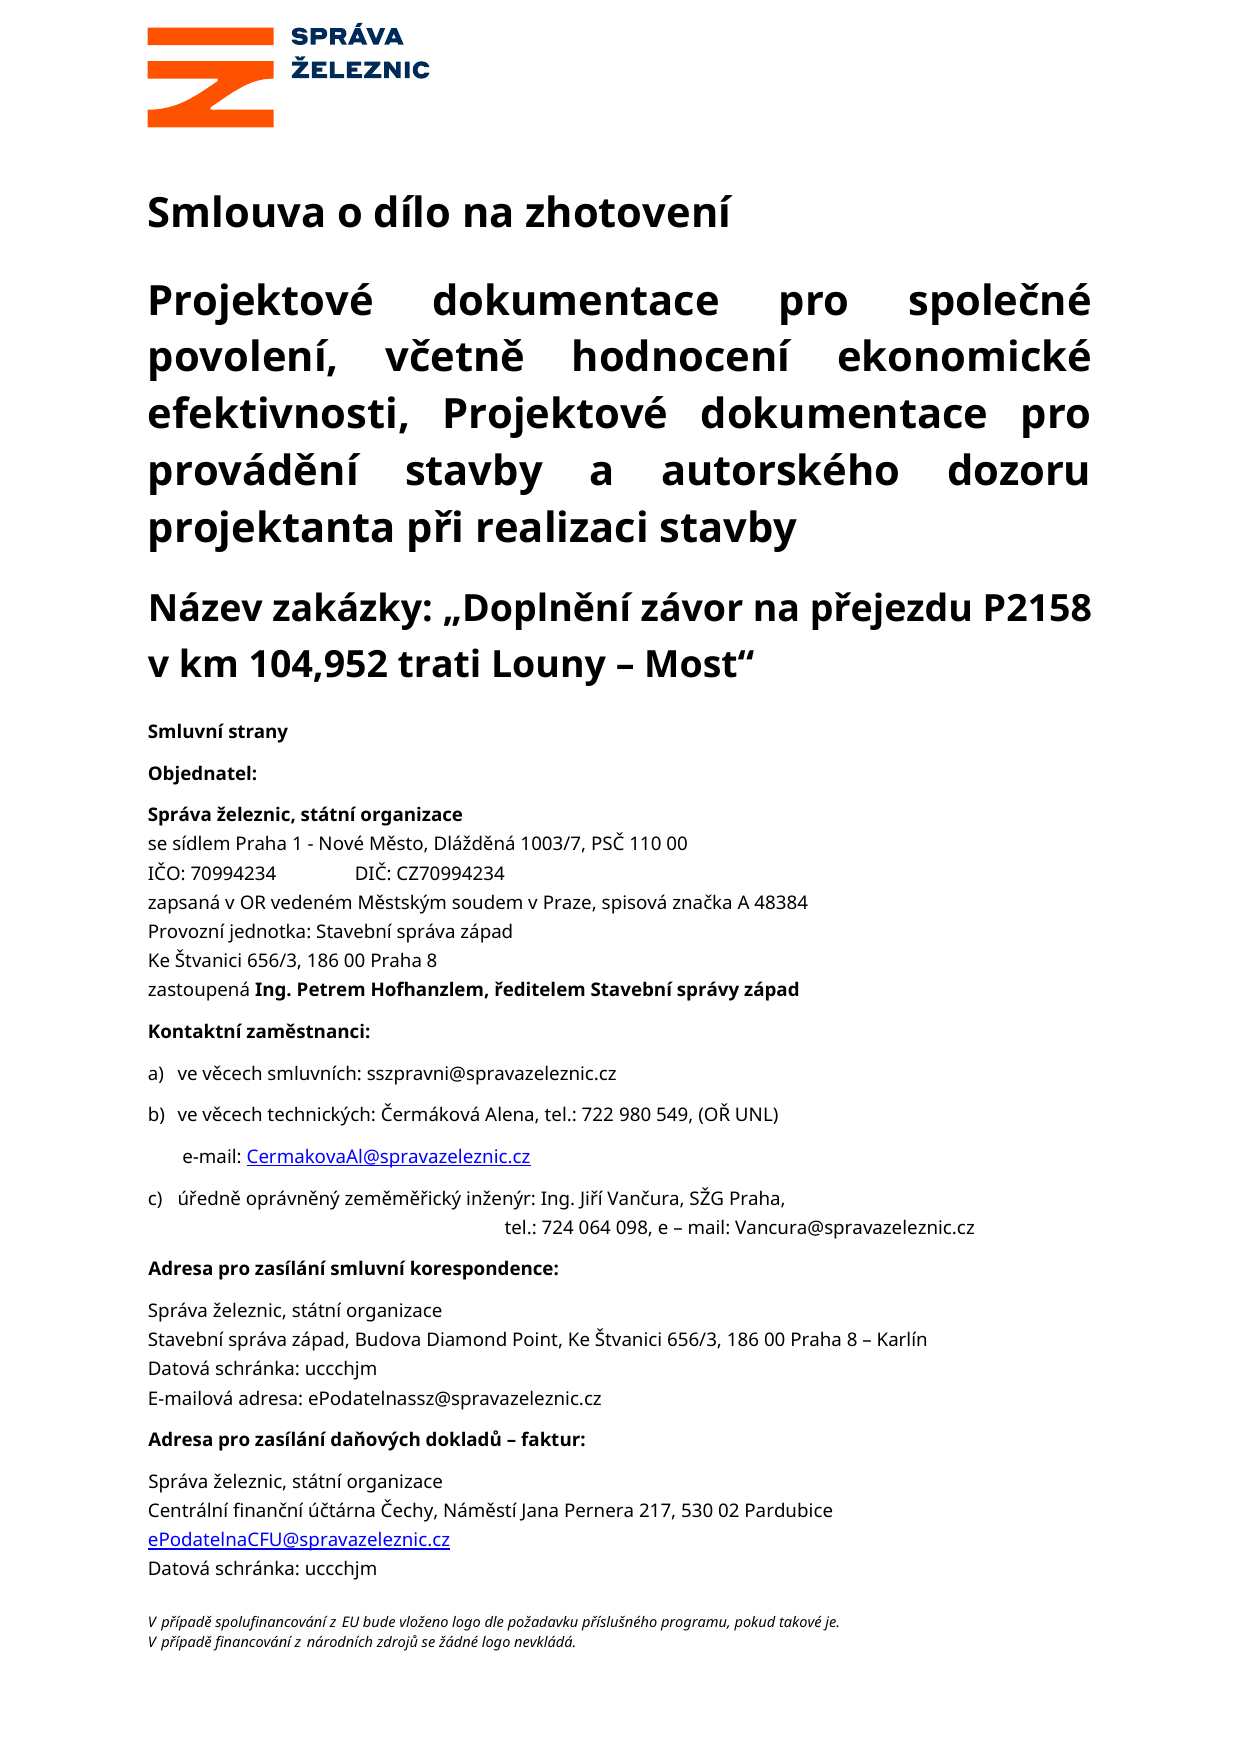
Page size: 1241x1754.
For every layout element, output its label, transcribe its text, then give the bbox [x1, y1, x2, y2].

text Správa železnic, státní organizace [148, 1294, 1092, 1323]
list ve věcech smluvních: sszpravni@spravazeleznic.cz [148, 1057, 1092, 1086]
text Datová schránka: uccchjm [148, 1352, 1092, 1382]
text e-mail: CermakovaAl@spravazeleznic.cz [177, 1140, 1092, 1169]
text zapsaná v OR vedeném Městským soudem v Praze, spisová značka A 48384 [148, 886, 1092, 915]
list ve věcech technických: Čermáková Alena, tel.: 722 980 549, (OŘ UNL) [148, 1098, 1092, 1127]
text IČO: 70994234 DIČ: CZ70994234 [148, 857, 1092, 886]
text E-mailová adresa: ePodatelnassz@spravazeleznic.cz [148, 1382, 1092, 1411]
text Smlouva o dílo na zhotovení [148, 183, 1092, 240]
title Projektové dokumentace pro společné povolení, včetně hodnocení ekonomické efektivnosti, Projektové dokumentace pro provádění stavby a autorského dozoru projektanta při realizaci stavby [148, 271, 1092, 554]
text Správa železnic, státní organizace [148, 1465, 1092, 1494]
text Datová schránka: uccchjm [148, 1552, 1092, 1582]
text zastoupená Ing. Petrem Hofhanzlem, ředitelem Stavební správy západ [148, 973, 1092, 1002]
text Objednatel: [148, 757, 1092, 786]
text Centrální finanční účtárna Čechy, Náměstí Jana Pernera 217, 530 02 Pardubice [148, 1494, 1092, 1523]
text Ke Štvanici 656/3, 186 00 Praha 8 [148, 944, 1092, 973]
text Adresa pro zasílání smluvní korespondence: [148, 1252, 1092, 1282]
text Provozní jednotka: Stavební správa západ [148, 915, 1092, 944]
subtitle Smluvní strany [148, 719, 1092, 744]
text tel.: 724 064 098, e – mail: Vancura@spravazeleznic.cz [373, 1211, 1092, 1240]
text ePodatelnaCFU@spravazeleznic.cz [148, 1523, 1092, 1552]
text Adresa pro zasílání daňových dokladů – faktur: [148, 1423, 1092, 1452]
text Kontaktní zaměstnanci: [148, 1015, 1092, 1044]
text se sídlem Praha 1 - Nové Město, Dlážděná 1003/7, PSČ 110 00 [148, 827, 1092, 857]
list úředně oprávněný zeměměřický inženýr: Ing. Jiří Vančura, SŽG Praha, [148, 1182, 1092, 1211]
text Název zakázky: [148, 581, 1092, 688]
text Stavební správa západ, Budova Diamond Point, Ke Štvanici 656/3, 186 00 Praha 8 – Karlín [148, 1323, 1092, 1352]
text Správa železnic, státní organizace [148, 798, 1092, 827]
